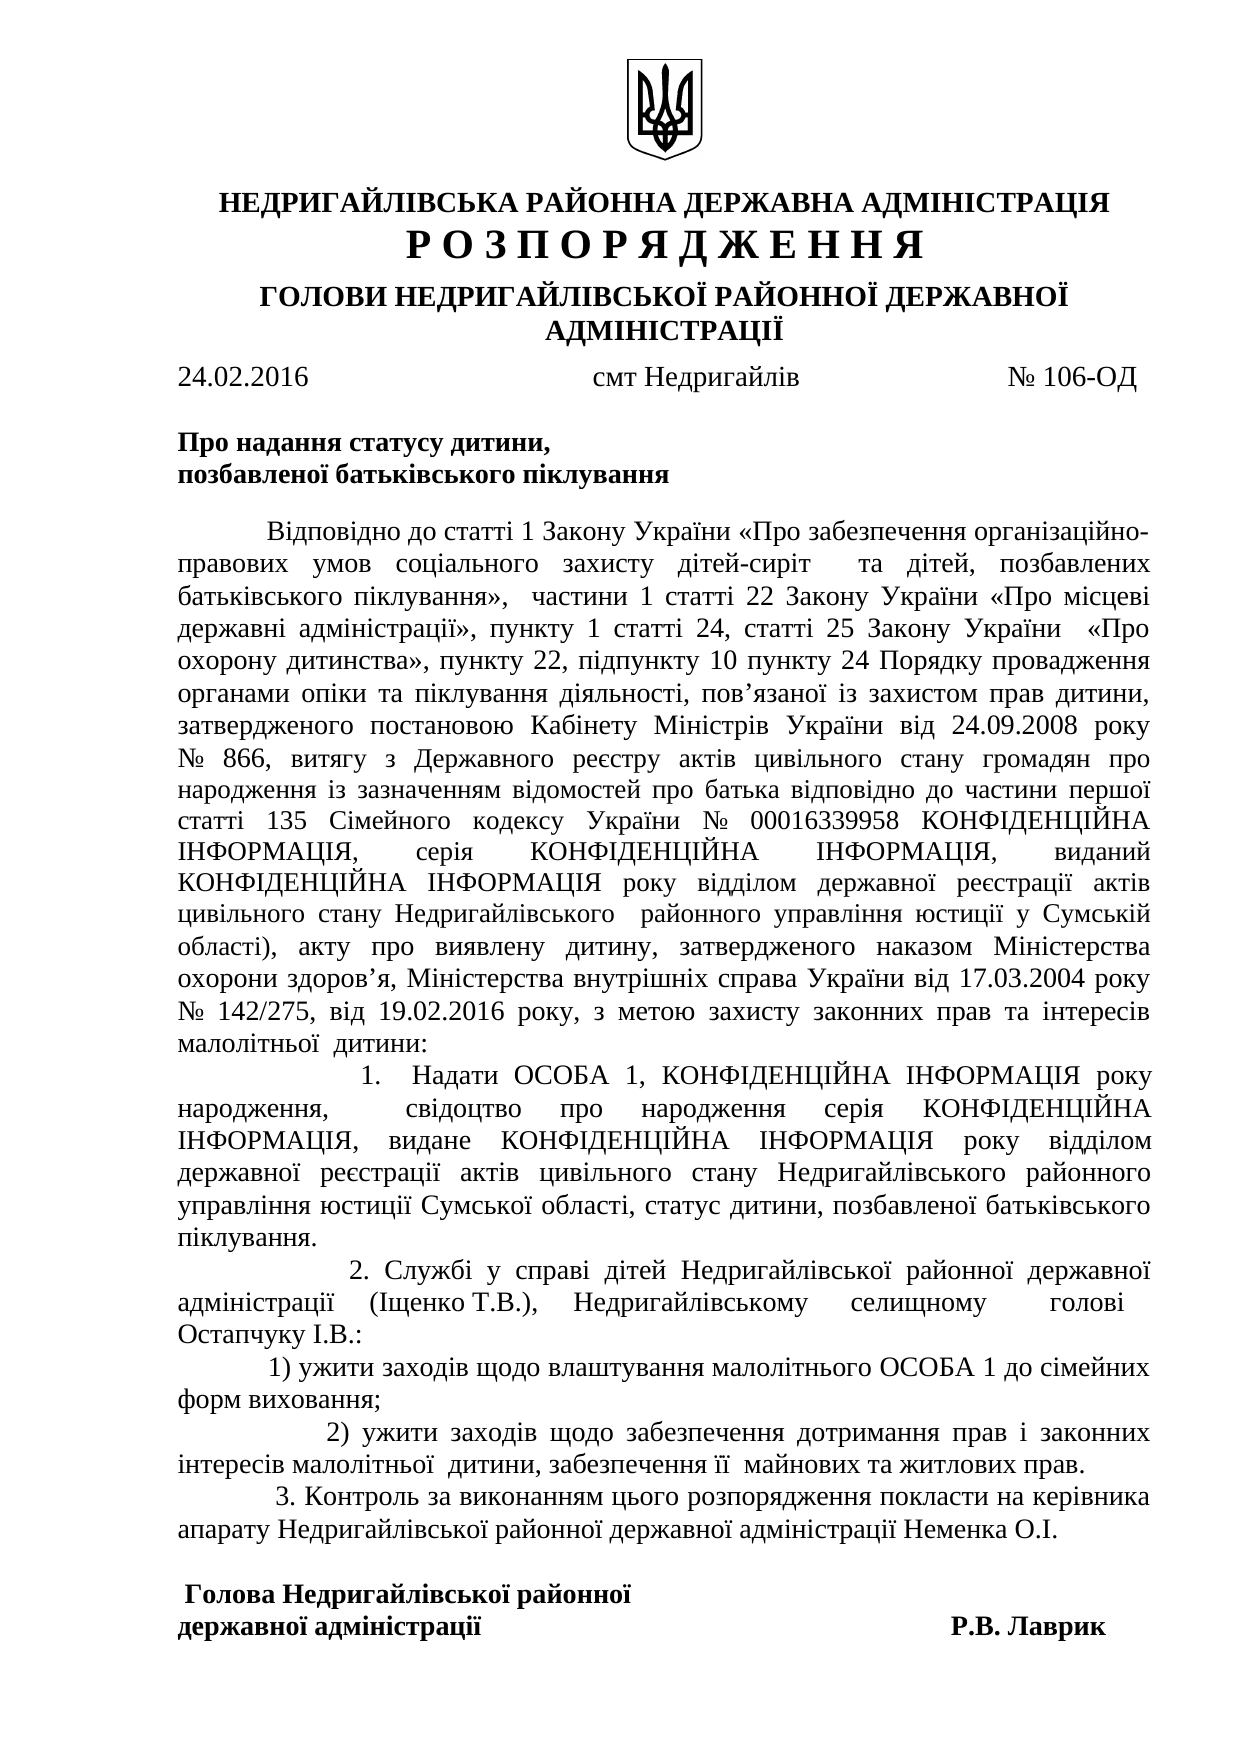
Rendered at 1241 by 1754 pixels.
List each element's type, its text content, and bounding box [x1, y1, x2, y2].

text Про надання статусу дитини, [177, 425, 1152, 457]
text 2) ужити заходів щодо забезпечення дотримання прав і законних інтересів малолітньої дитини, забезпечення її майнових та житлових прав. [177, 1415, 1152, 1479]
text Голова Недригайлівської районної [177, 1577, 1152, 1609]
text 1. Надати ОСОБА 1, КОНФІДЕНЦІЙНА ІНФОРМАЦІЯ року народження, свідоцтво про народження серія КОНФІДЕНЦІЙНА ІНФОРМАЦІЯ, видане КОНФІДЕНЦІЙНА ІНФОРМАЦІЯ року відділом державної реєстрації актів цивільного стану Недригайлівського районного управління юстиції Сумської області, статус дитини, позбавленої батьківського піклування. [177, 1058, 1152, 1253]
text 1) ужити заходів щодо влаштування малолітнього ОСОБА 1 до сімейних форм виховання; [177, 1350, 1152, 1415]
text позбавленої батьківського піклування [177, 457, 1152, 490]
text ГОЛОВИ НЕДРИГАЙЛІВСЬКОЇ РАЙОННОЇ ДЕРЖАВНОЇ АДМІНІСТРАЦІЇ [177, 279, 1152, 347]
text НЕДРИГАЙЛІВСЬКА РАЙОННА ДЕРЖАВНА АДМІНІСТРАЦІЯ [177, 186, 1152, 219]
text Остапчуку І.В.: [177, 1317, 1152, 1350]
text Р О З П О Р Я Д Ж Е Н Н Я [177, 219, 1152, 267]
picture [626, 59, 703, 162]
text 24.02.2016 смт Недригайлів № 106-ОД [177, 359, 1152, 393]
text 2. Службі у справі дітей Недригайлівської районної державної адміністрації (Іщенко Т.В.), Недригайлівському селищному голові [177, 1253, 1152, 1317]
text Відповідно до статті 1 Закону України «Про забезпечення організаційно-правових умов соціального захисту дітей-сиріт та дітей, позбавлених батьківського піклування», частини 1 статті 22 Закону України «Про місцеві державні адміністрації», пункту 1 статті 24, статті 25 Закону України «Про охорону дитинства», пункту 22, підпункту 10 пункту 24 Порядку провадження органами опіки та піклування діяльності, пов’язаної із захистом прав дитини, затвердженого постановою Кабінету Міністрів України від 24.09.2008 року № 866, витягу з Державного реєстру актів цивільного стану громадян про народження із зазначенням відомостей про батька відповідно до частини першої статті 135 Сімейного кодексу України № 00016339958 КОНФІДЕНЦІЙНА ІНФОРМАЦІЯ, серія КОНФІДЕНЦІЙНА ІНФОРМАЦІЯ, виданий КОНФІДЕНЦІЙНА ІНФОРМАЦІЯ року відділом державної реєстрації актів цивільного стану Недригайлівського районного управління юстиції у Сумській області), акту про виявлену дитину, затвердженого наказом Міністерства охорони здоров’я, Міністерства внутрішніх справа України від 17.03.2004 року № 142/275, від 19.02.2016 року, з метою захисту законних прав та інтересів малолітньої дитини: [177, 514, 1152, 1058]
text 3. Контроль за виконанням цього розпорядження покласти на керівника апарату Недригайлівської районної державної адміністрації Неменка О.І. [177, 1479, 1152, 1544]
text державної адміністрації Р.В. Лаврик [177, 1609, 1152, 1641]
